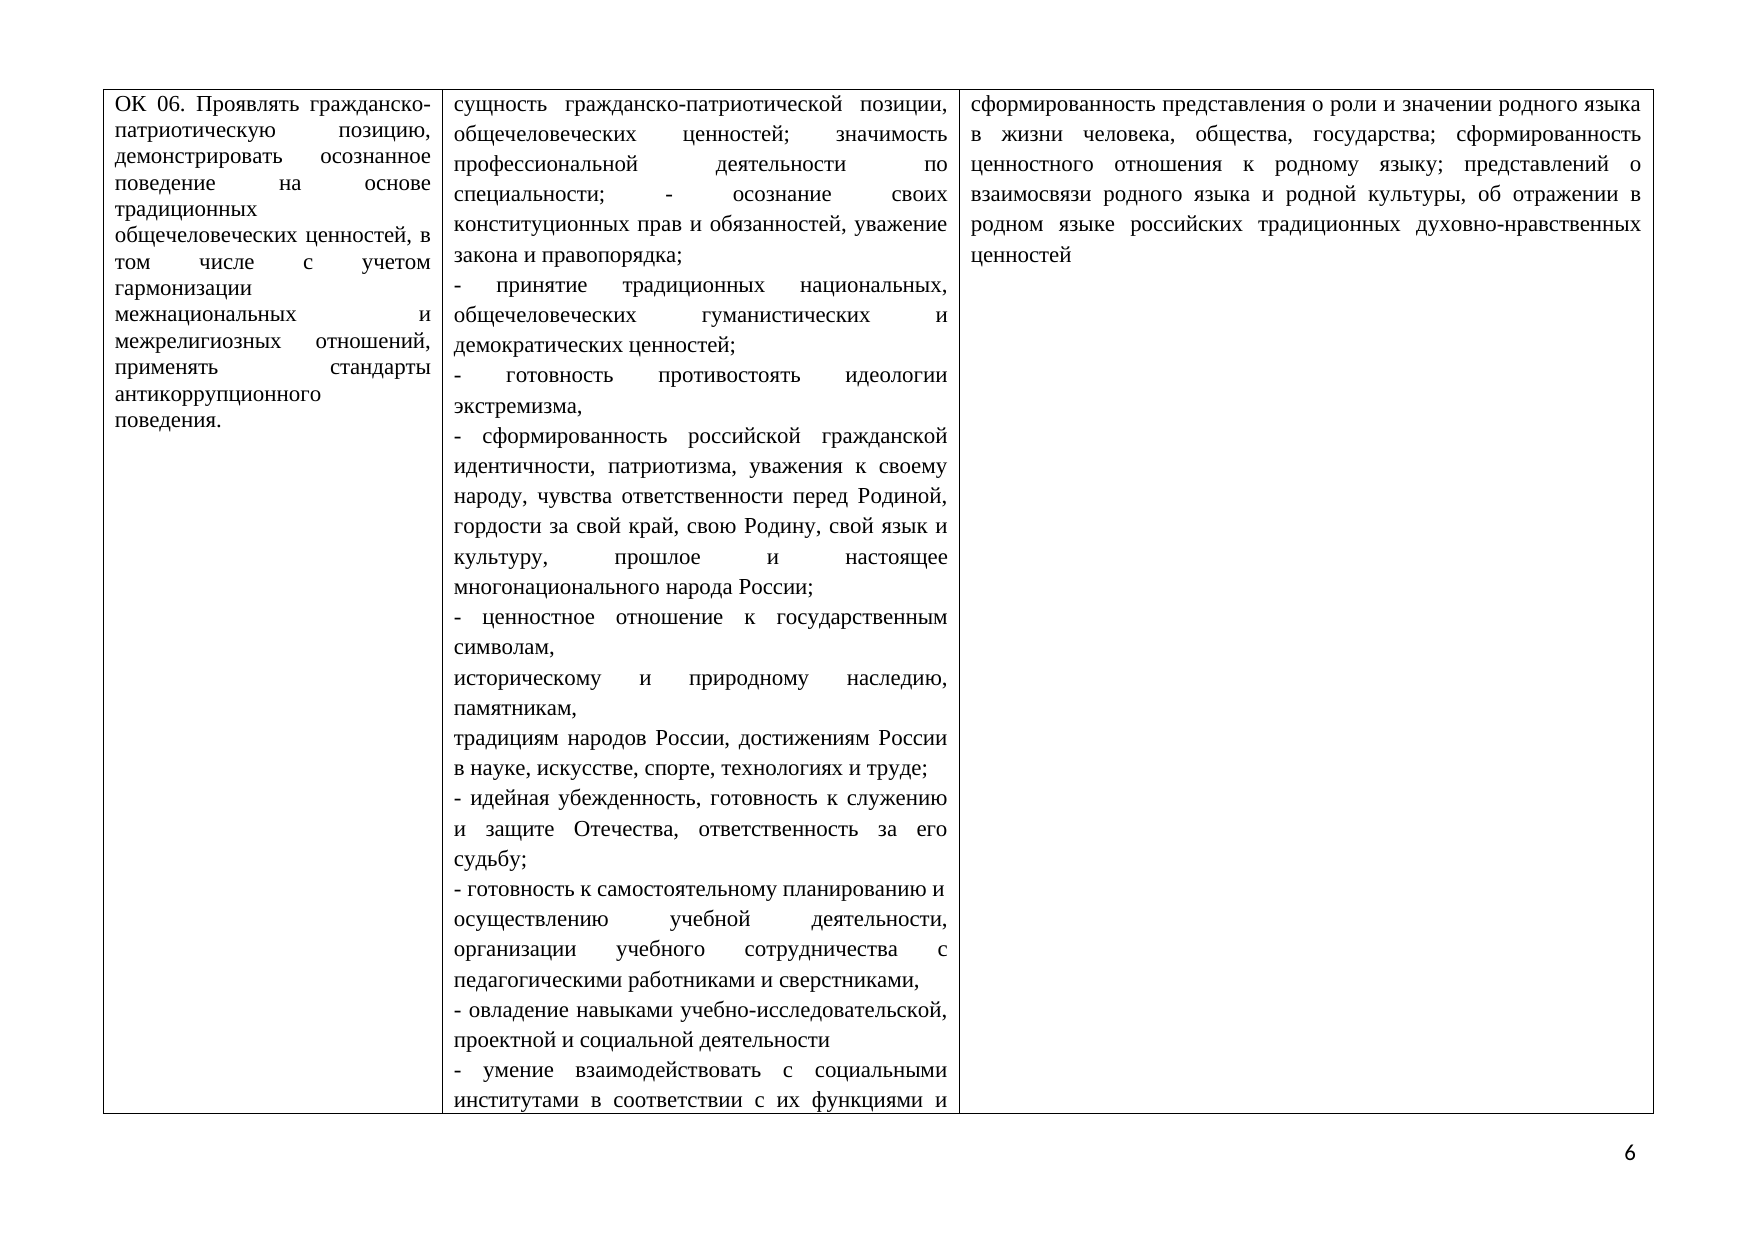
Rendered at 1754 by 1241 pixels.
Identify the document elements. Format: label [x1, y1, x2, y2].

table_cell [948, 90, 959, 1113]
table_cell [960, 90, 1653, 1113]
table_cell [104, 90, 442, 1113]
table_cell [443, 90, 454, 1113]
